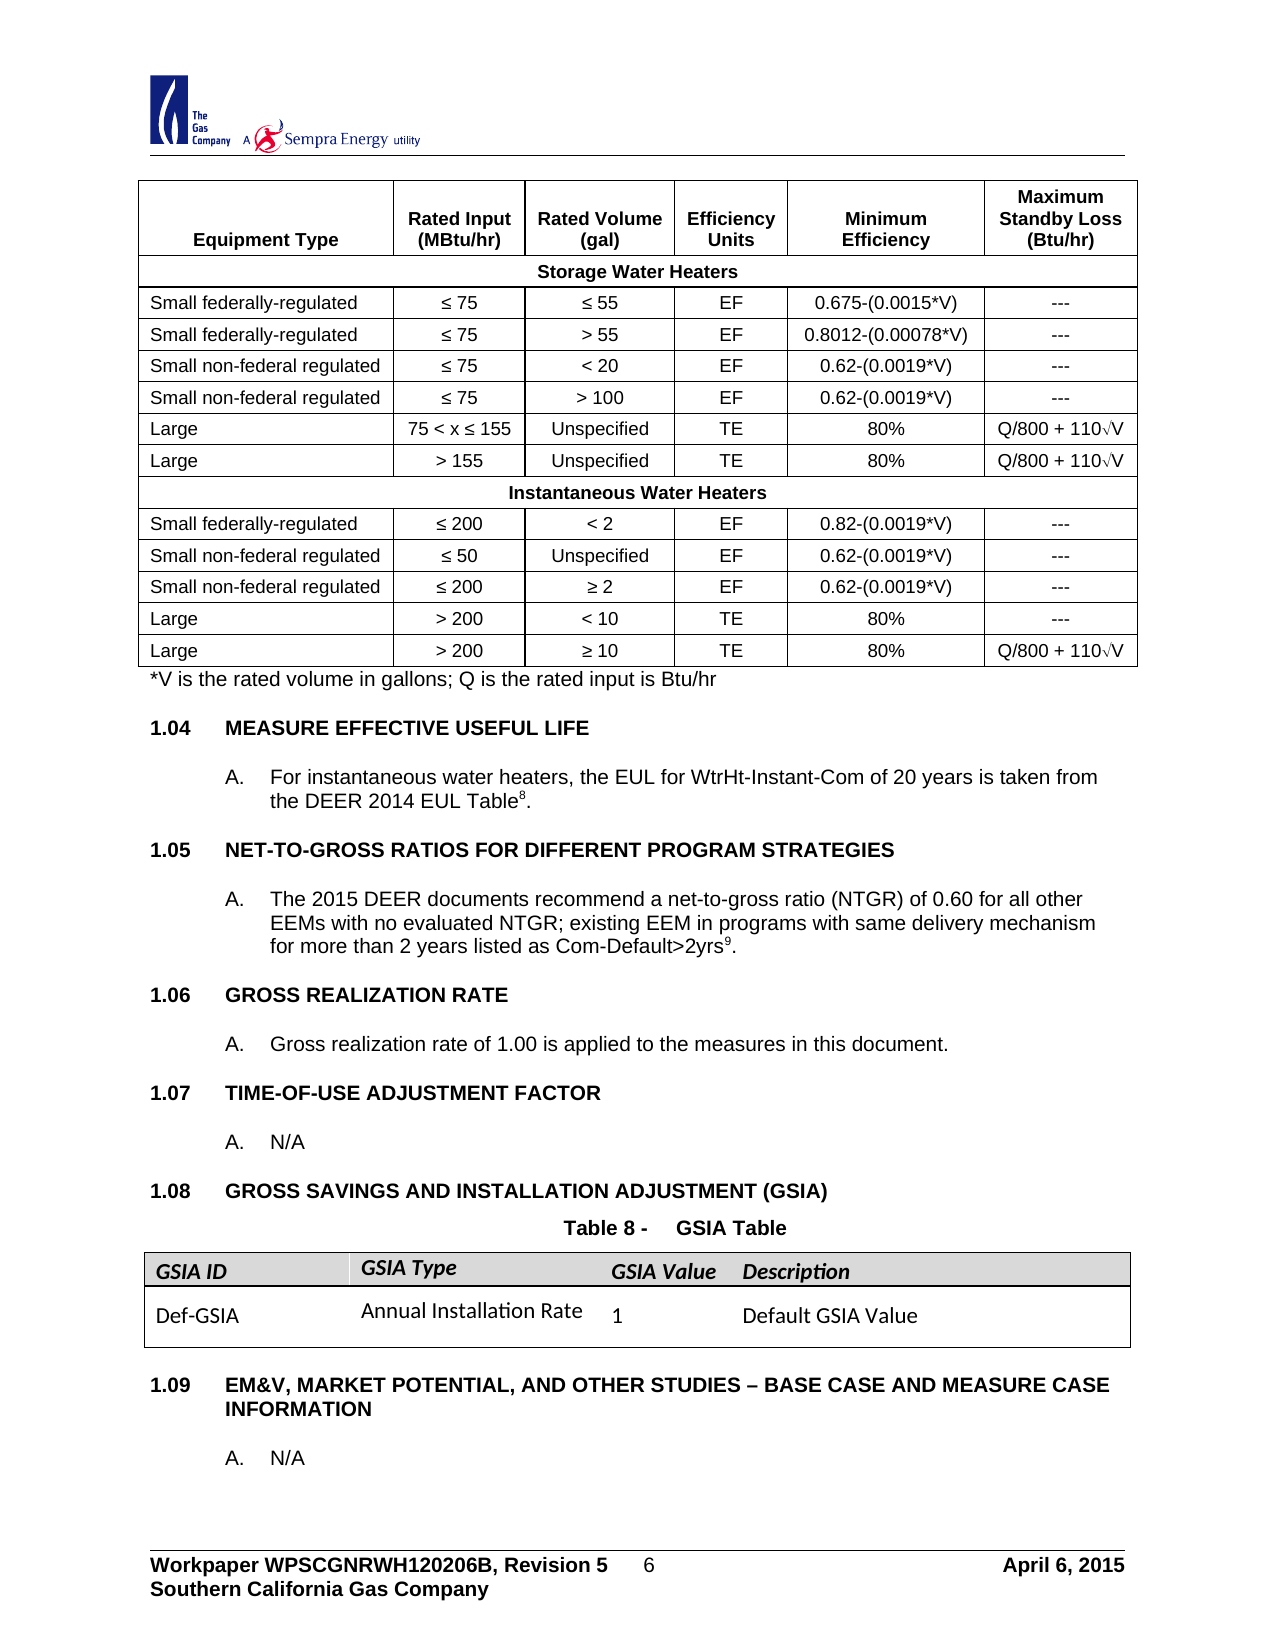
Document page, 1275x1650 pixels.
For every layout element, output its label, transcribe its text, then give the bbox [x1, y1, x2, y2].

table_cell Q/800 + 110V [985, 445, 1137, 476]
table_cell Large [139, 603, 393, 634]
text EM&V, Market Potential, and Other Studies – Base Case and Measure Case Information [150, 1373, 1125, 1421]
text Gross Savings and Installation Adjustment (GSIA) [150, 1179, 1125, 1203]
table_header GSIA ID [145, 1253, 349, 1285]
table_cell EF [675, 319, 787, 349]
table_cell --- [985, 382, 1137, 413]
table_cell EF [675, 572, 787, 602]
table_cell < 10 [526, 603, 674, 634]
table_cell Large [139, 414, 393, 444]
table_cell 75 < x ≤ 155 [394, 414, 524, 444]
table_cell > 100 [526, 382, 674, 413]
table_cell ≤ 75 [394, 351, 524, 381]
table_header Description [731, 1253, 1130, 1285]
table_cell ≥ 10 [526, 635, 674, 666]
table_cell Unspecified [526, 540, 674, 571]
table_cell Small federally-regulated [139, 509, 393, 539]
text Time-of-Use Adjustment Factor [150, 1081, 1125, 1105]
text *V is the rated volume in gallons; Q is the rated input is Btu/hr [150, 667, 1125, 691]
text Gross realization rate of 1.00 is applied to the measures in this document. [225, 1032, 1125, 1056]
table_cell TE [675, 635, 787, 666]
table_cell Default GSIA Value [731, 1287, 1130, 1347]
text N/A [225, 1446, 1125, 1470]
table_cell 0.62-(0.0019*V) [788, 382, 984, 413]
table_cell > 200 [394, 603, 524, 634]
text For instantaneous water heaters, the EUL for WtrHt-Instant-Com of 20 years is taken from the DEER 2014 EUL Table. [225, 764, 1125, 812]
table_cell 0.675-(0.0015*V) [788, 288, 984, 318]
table_cell Small non-federal regulated [139, 540, 393, 571]
table_cell 0.62-(0.0019*V) [788, 572, 984, 602]
table_cell > 200 [394, 635, 524, 666]
table_header Equipment Type [139, 181, 393, 255]
table_cell Instantaneous Water Heaters [139, 477, 1137, 508]
table_cell ≤ 200 [394, 509, 524, 539]
table_cell --- [985, 319, 1137, 349]
table_header Rated Input (MBtu/hr) [394, 181, 524, 255]
table_cell ≤ 200 [394, 572, 524, 602]
table_cell Small federally-regulated [139, 288, 393, 318]
text N/A [225, 1130, 1125, 1154]
table_cell --- [985, 288, 1137, 318]
table_cell ≤ 55 [526, 288, 674, 318]
table_cell ≤ 50 [394, 540, 524, 571]
table_header Rated Volume (gal) [526, 181, 674, 255]
table_cell 80% [788, 635, 984, 666]
table_cell 0.8012-(0.00078*V) [788, 319, 984, 349]
table_cell > 155 [394, 445, 524, 476]
table_cell --- [985, 603, 1137, 634]
table_cell 1 [600, 1287, 731, 1347]
text Net-to-Gross Ratios for Different Program Strategies [150, 837, 1125, 861]
table_cell Q/800 + 110V [985, 414, 1137, 444]
table_cell 80% [788, 603, 984, 634]
table_cell Small non-federal regulated [139, 351, 393, 381]
table_cell Def-GSIA [145, 1287, 349, 1347]
table_cell Unspecified [526, 414, 674, 444]
table_cell ≤ 75 [394, 319, 524, 349]
table_cell Large [139, 445, 393, 476]
table_cell Unspecified [526, 445, 674, 476]
table_cell Small non-federal regulated [139, 572, 393, 602]
table_cell --- [985, 509, 1137, 539]
table_cell ≤ 75 [394, 288, 524, 318]
table_cell EF [675, 509, 787, 539]
table_cell EF [675, 540, 787, 571]
table_cell Large [139, 635, 393, 666]
table_cell Small federally-regulated [139, 319, 393, 349]
table_cell TE [675, 603, 787, 634]
table_header Efficiency Units [675, 181, 787, 255]
table_cell Small non-federal regulated [139, 382, 393, 413]
table_cell 0.82-(0.0019*V) [788, 509, 984, 539]
list GSIA Table [225, 1216, 1125, 1239]
table_header GSIA Value [600, 1253, 731, 1285]
table_cell EF [675, 382, 787, 413]
table_cell TE [675, 414, 787, 444]
table_header Maximum Standby Loss (Btu/hr) [985, 181, 1137, 255]
table_cell Storage Water Heaters [139, 256, 1137, 286]
table_cell ≥ 2 [526, 572, 674, 602]
table_cell 80% [788, 414, 984, 444]
table_cell < 20 [526, 351, 674, 381]
text Measure Effective Useful Life [150, 716, 1125, 739]
table_cell 0.62-(0.0019*V) [788, 540, 984, 571]
table_header GSIA Type [350, 1253, 600, 1285]
text The 2015 DEER documents recommend a net-to-gross ratio (NTGR) of 0.60 for all other EEMs with no evaluated NTGR; existing EEM in programs with same delivery mechanism for more than 2 years listed as Com-Default>2yrs. [225, 886, 1125, 958]
table_cell --- [985, 351, 1137, 381]
table_cell TE [675, 445, 787, 476]
table_cell Q/800 + 110V [985, 635, 1137, 666]
text Gross Realization Rate [150, 983, 1125, 1007]
table_cell > 55 [526, 319, 674, 349]
table_cell --- [985, 540, 1137, 571]
table_cell 0.62-(0.0019*V) [788, 351, 984, 381]
table_cell ≤ 75 [394, 382, 524, 413]
table_cell --- [985, 572, 1137, 602]
table_header Minimum Efficiency [788, 181, 984, 255]
table_cell EF [675, 351, 787, 381]
table_cell 80% [788, 445, 984, 476]
table_cell Annual Installation Rate [350, 1287, 600, 1347]
table_cell EF [675, 288, 787, 318]
table_cell < 2 [526, 509, 674, 539]
